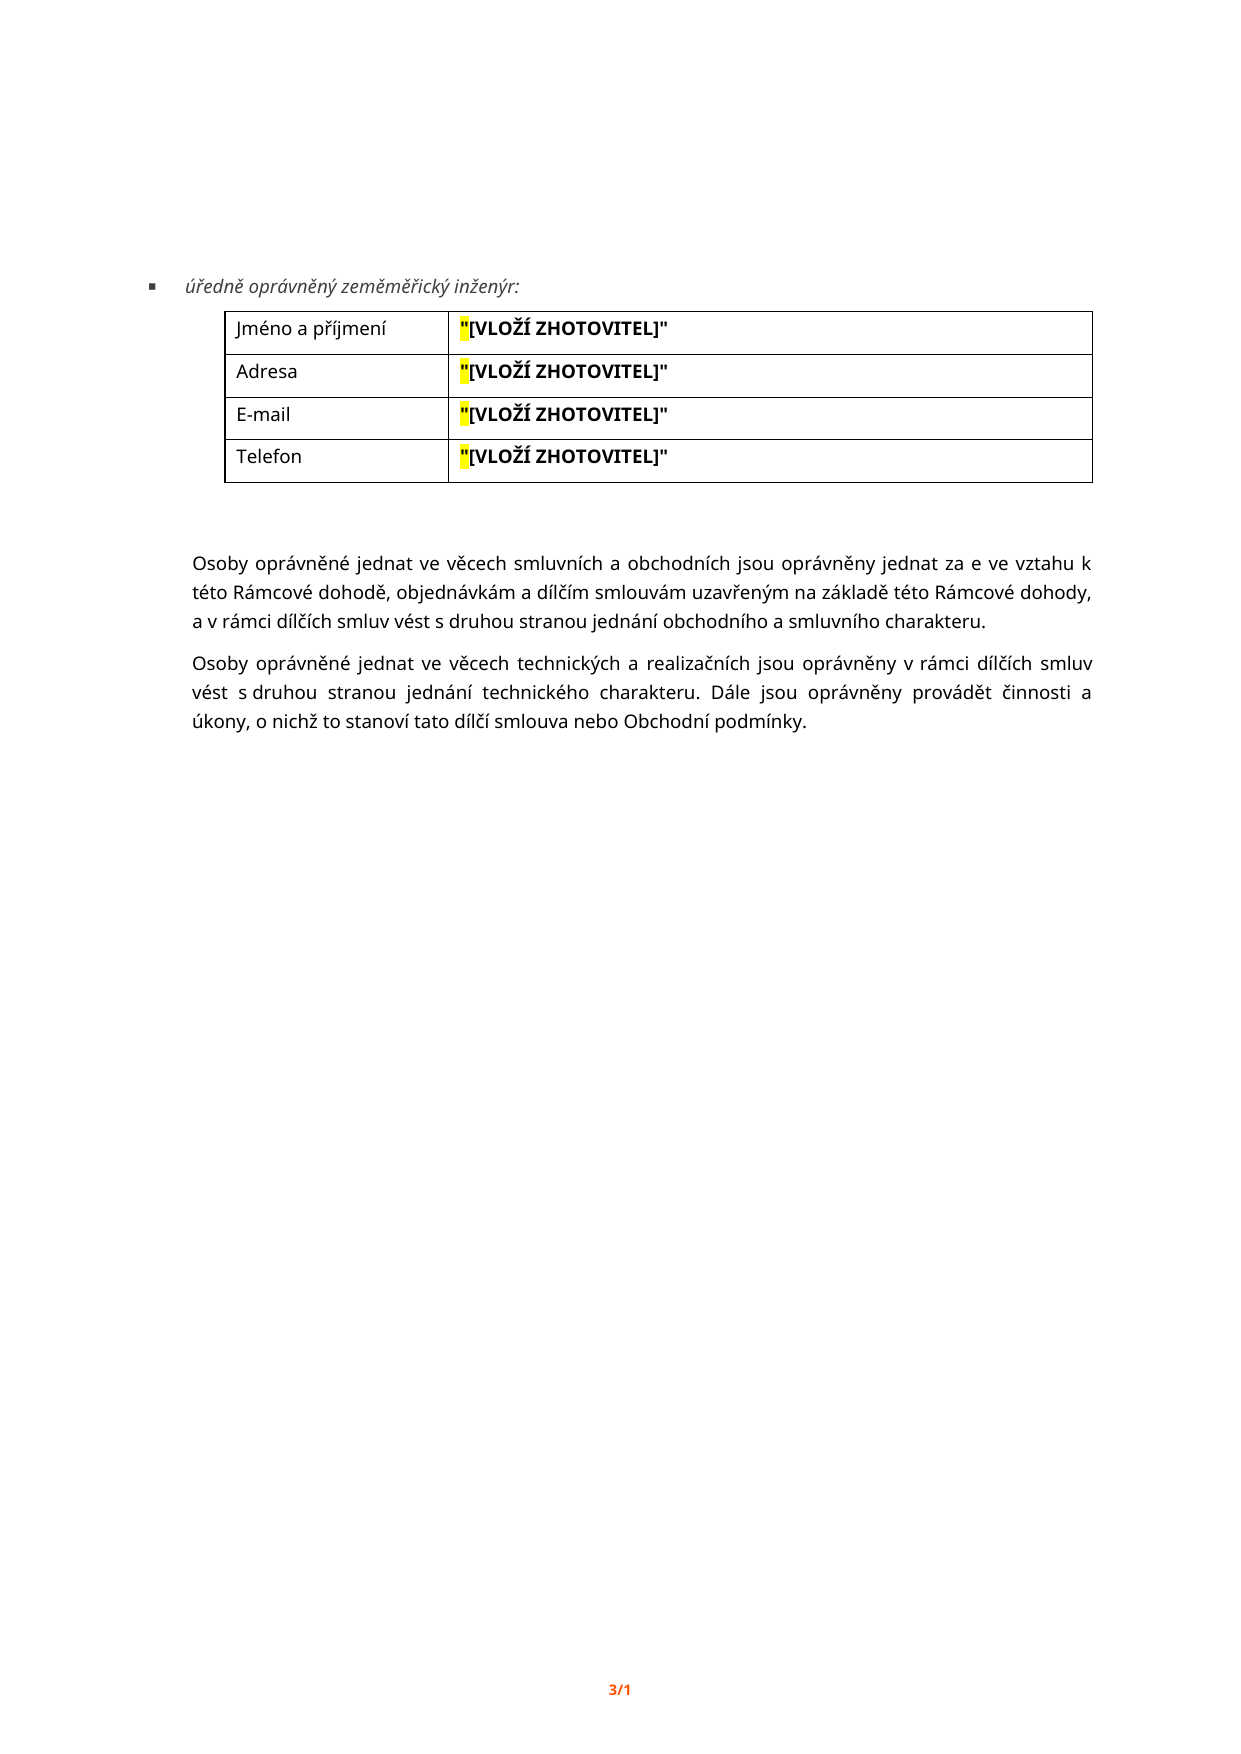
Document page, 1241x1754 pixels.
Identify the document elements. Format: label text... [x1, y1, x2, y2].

table_cell [449, 440, 1092, 482]
text Osoby oprávněné jednat ve věcech smluvních a obchodních jsou oprávněny jednat za e ve vztahu k této Rámcové dohodě, objednávkám a dílčím smlouvám uzavřeným na základě této Rámcové dohody, a v rámci dílčích smluv vést s druhou stranou jednání obchodního a smluvního charakteru. [192, 550, 1093, 634]
text Osoby oprávněné jednat ve věcech technických a realizačních jsou oprávněny v rámci dílčích smluv vést s druhou stranou jednání technického charakteru. Dále jsou oprávněny provádět činnosti a úkony, o nichž to stanoví tato dílčí smlouva nebo Obchodní podmínky. [192, 650, 1093, 734]
subtitle úředně oprávněný zeměměřický inženýr: [148, 269, 1093, 299]
table_cell [449, 355, 1092, 397]
table_cell Telefon [226, 440, 448, 482]
table_cell Adresa [226, 355, 448, 397]
table_header [449, 312, 1092, 354]
table_header Jméno a příjmení [226, 312, 448, 354]
table_cell E-mail [226, 398, 448, 439]
table_cell [449, 398, 1092, 439]
